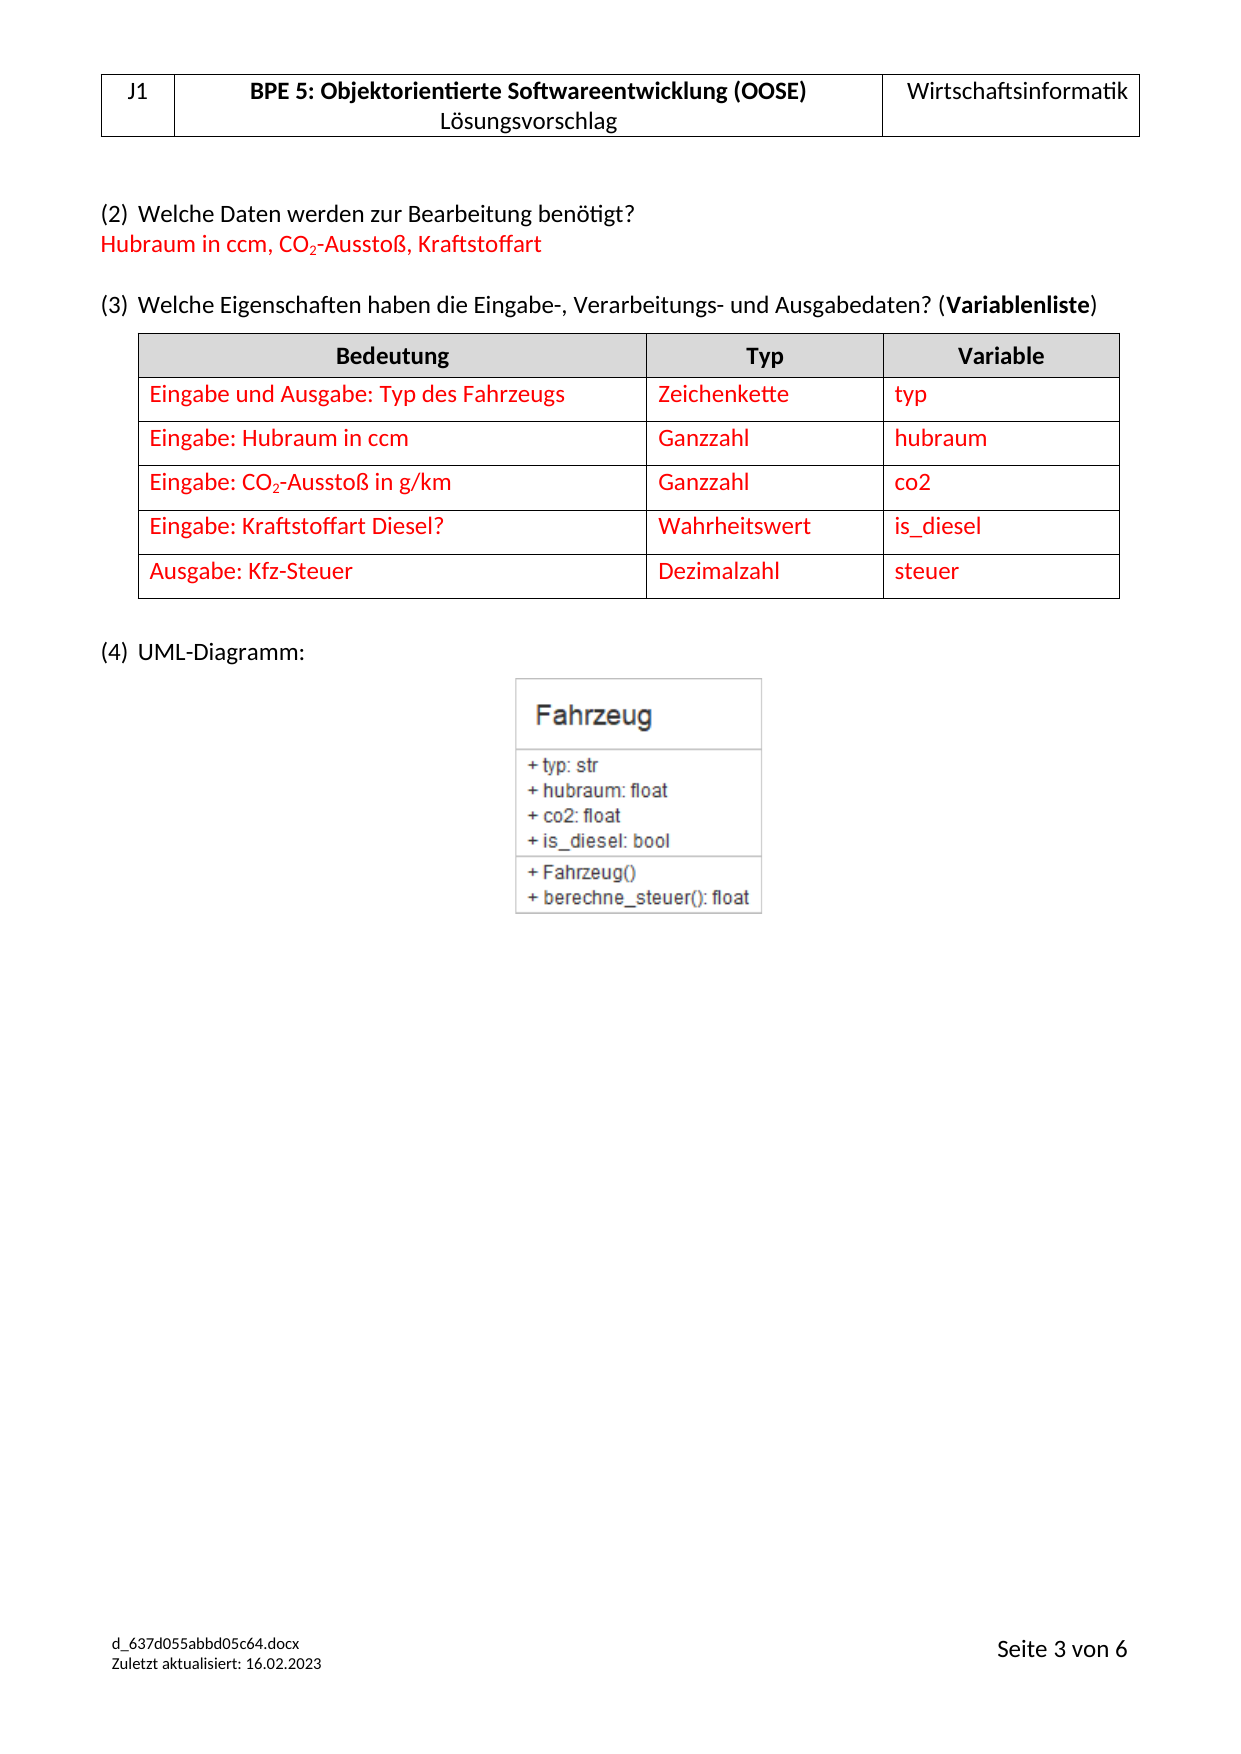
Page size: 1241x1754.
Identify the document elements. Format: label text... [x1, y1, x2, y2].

table_cell steuer [884, 555, 1119, 598]
table_cell Dezimalzahl [647, 555, 883, 598]
table_cell Eingabe: Kraftstoffart Diesel? [139, 511, 646, 554]
list Welche Eigenschaften haben die Eingabe-, Verarbeitungs- und Ausgabedaten? (Variablenliste) [100, 289, 1140, 320]
table_cell Eingabe und Ausgabe: Typ des Fahrzeugs [139, 378, 646, 421]
table_cell Ausgabe: Kfz-Steuer [139, 555, 646, 598]
list Welche Daten werden zur Bearbeitung benötigt? [100, 198, 1140, 228]
table_cell Eingabe: CO2-Ausstoß in g/km [139, 466, 646, 509]
table_cell is_diesel [884, 511, 1119, 554]
table_cell Wahrheitswert [647, 511, 883, 554]
table_header Bedeutung [139, 334, 646, 377]
table_cell Ganzzahl [647, 466, 883, 509]
text Hubraum in ccm, CO2-Ausstoß, Kraftstoffart [100, 228, 1140, 259]
table_cell typ [884, 378, 1119, 421]
picture [515, 678, 763, 914]
list UML-Diagramm: [100, 636, 1140, 666]
table_cell Eingabe: Hubraum in ccm [139, 422, 646, 465]
table_cell co2 [884, 466, 1119, 509]
table_cell hubraum [884, 422, 1119, 465]
table_header Variable [884, 334, 1119, 377]
table_cell Ganzzahl [647, 422, 883, 465]
table_header Typ [647, 334, 883, 377]
table_cell Zeichenkette [647, 378, 883, 421]
